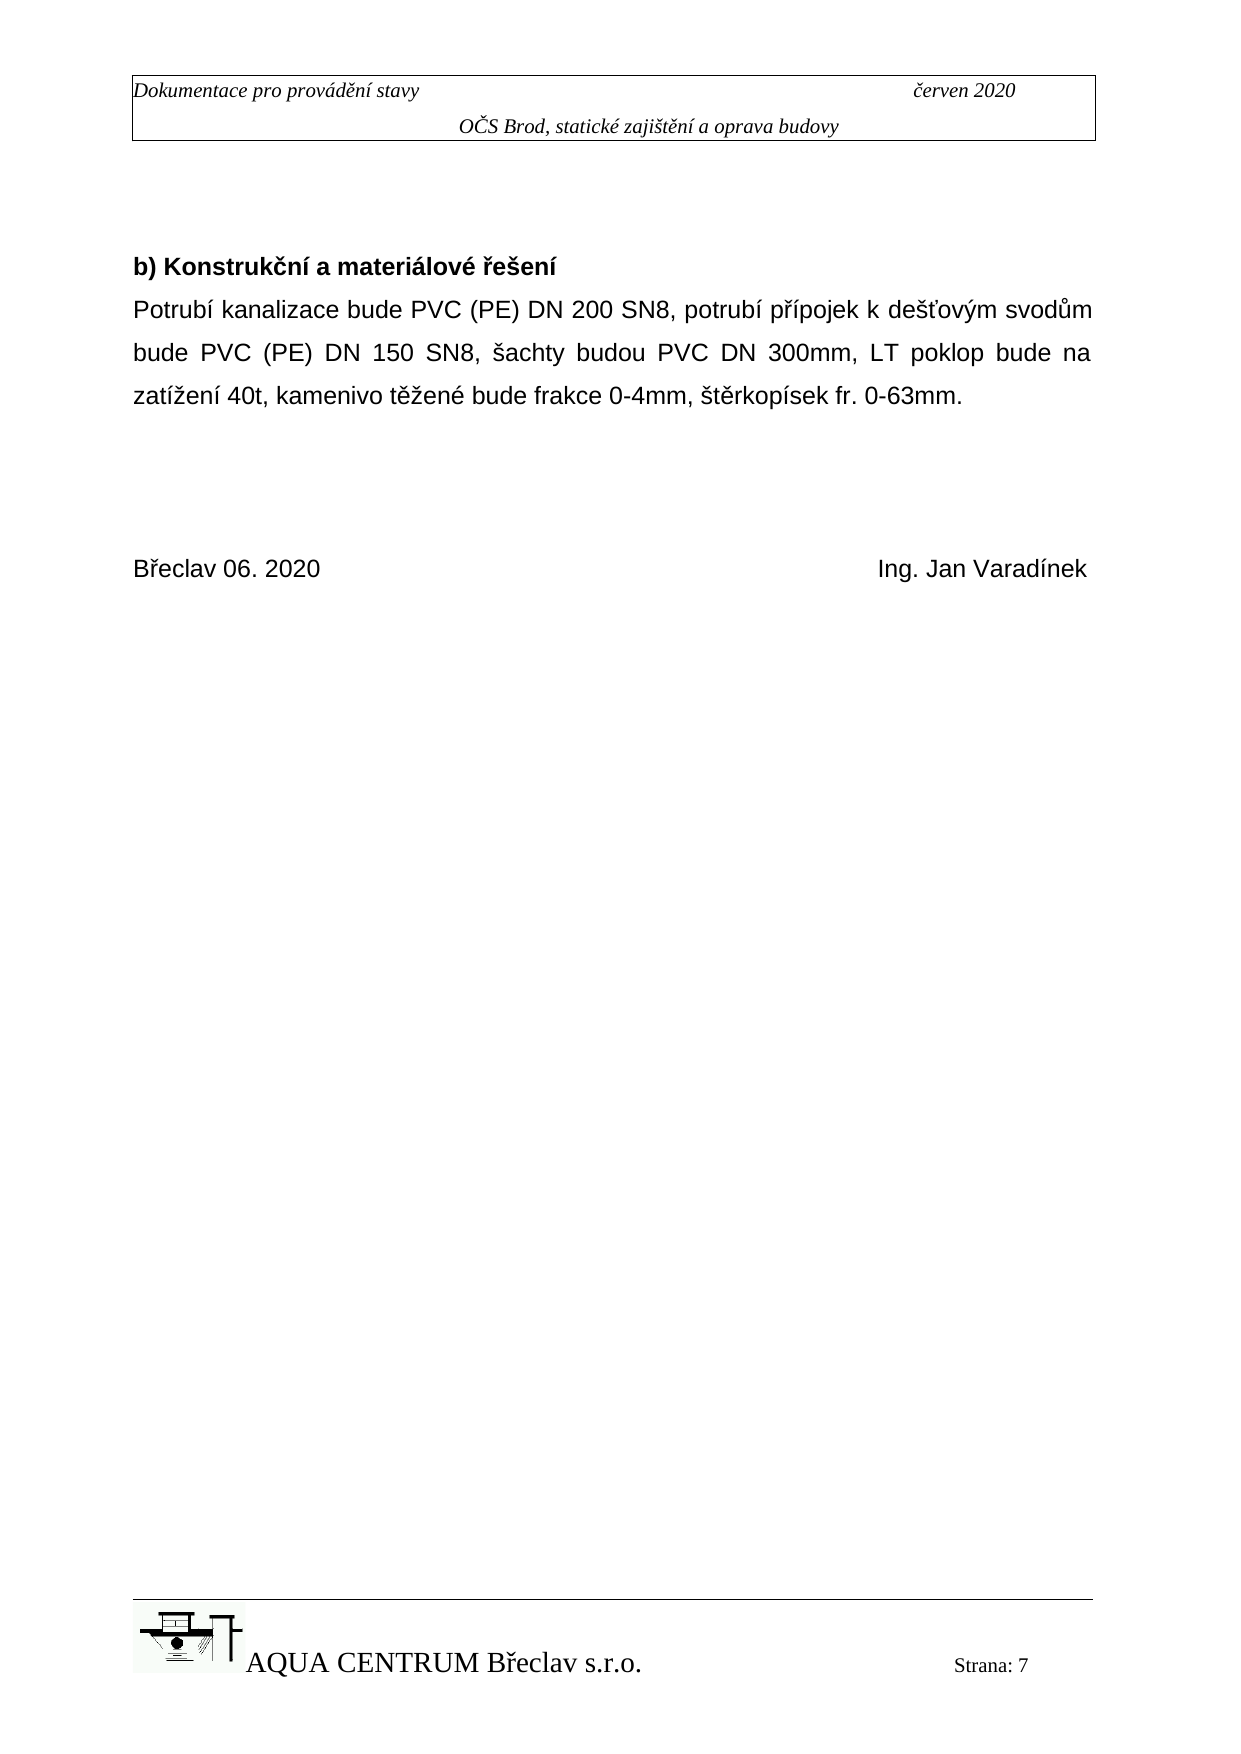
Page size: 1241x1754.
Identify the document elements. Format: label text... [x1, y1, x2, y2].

subtitle Břeclav 06. 2020 Ing. Jan Varadínek [133, 553, 1093, 582]
picture [132, 1602, 246, 1673]
text Potrubí kanalizace bude PVC (PE) DN 200 SN8, potrubí přípojek k dešťovým svodům bude PVC (PE) DN 150 SN8, šachty budou PVC DN 300mm, LT poklop bude na zatížení 40t, kamenivo těžené bude frakce 0-4mm, štěrkopísek fr. 0-63mm. [133, 295, 1093, 410]
text b) Konstrukční a materiálové řešení [133, 252, 1093, 280]
